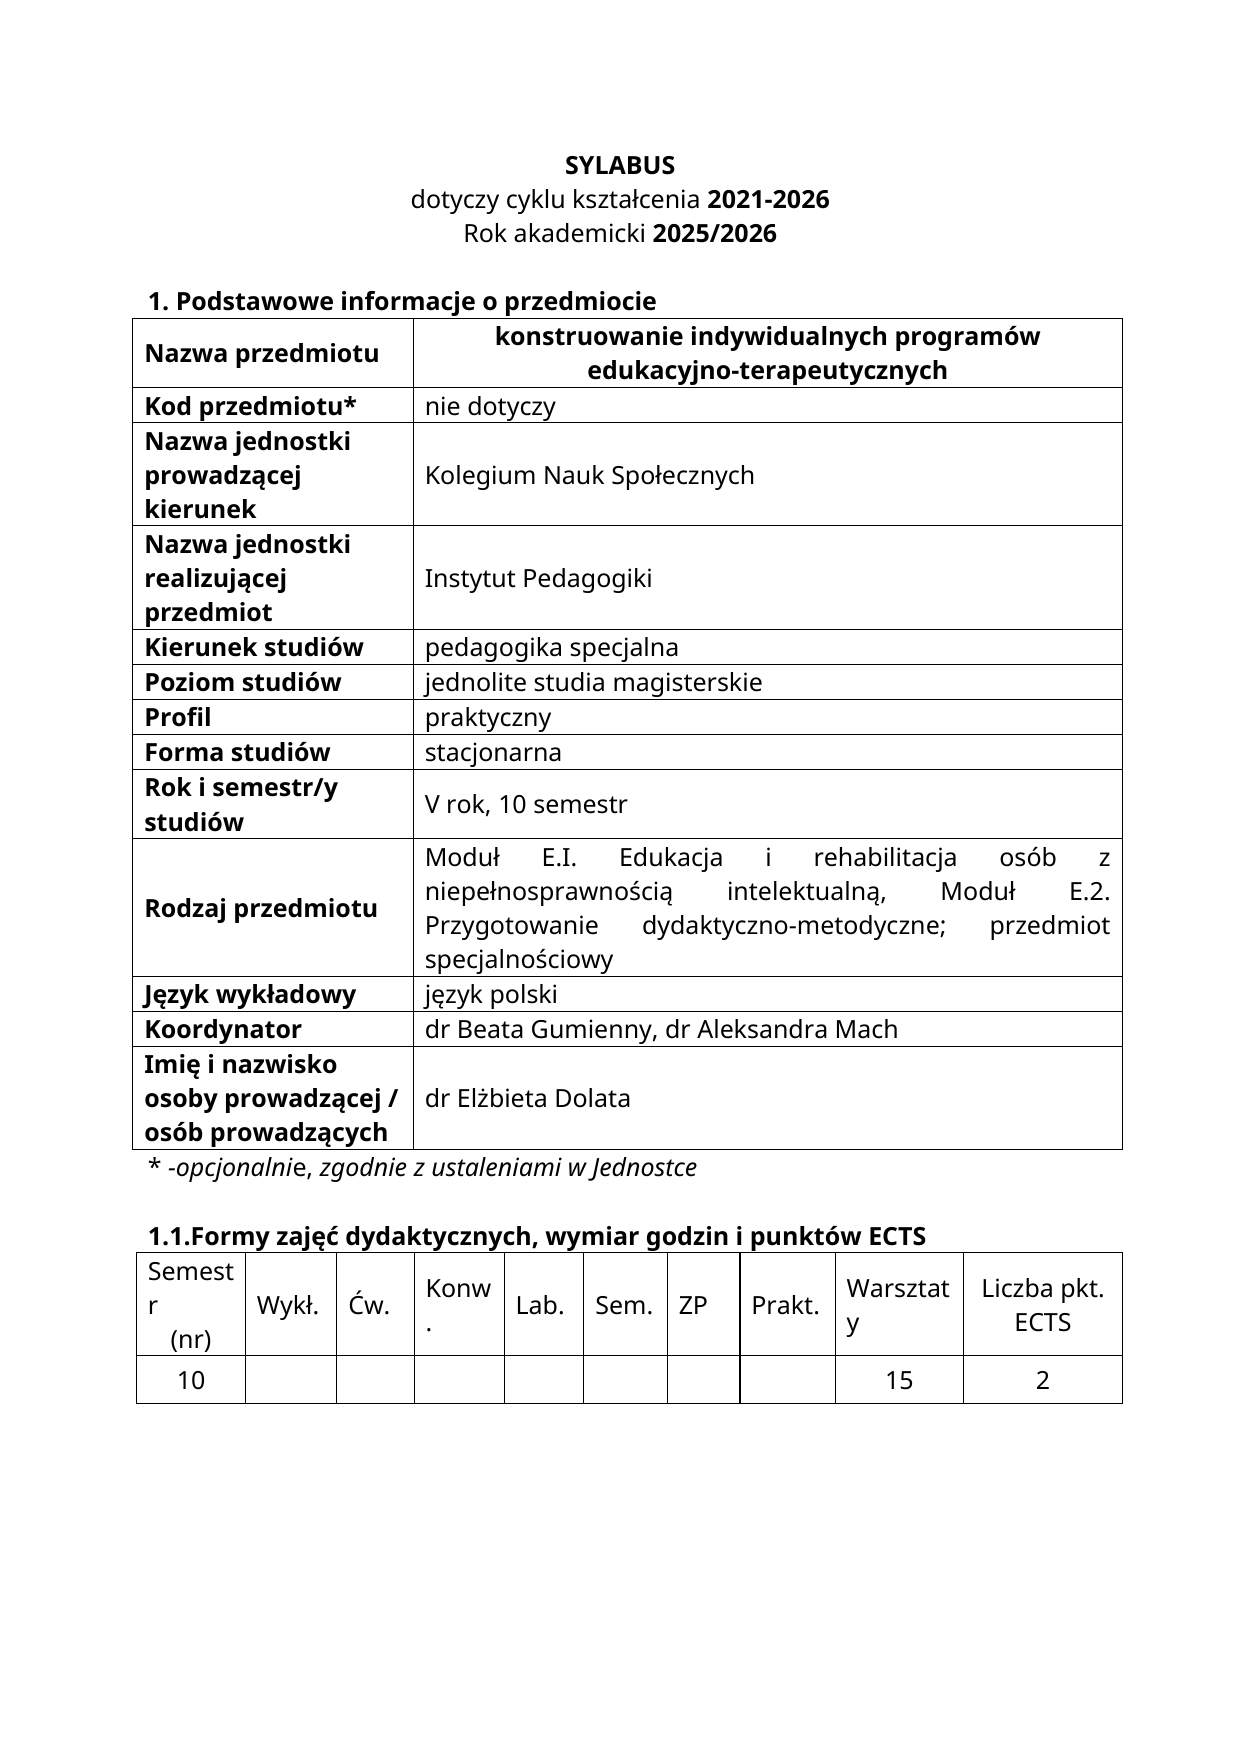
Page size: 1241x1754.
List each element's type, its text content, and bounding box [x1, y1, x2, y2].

table_header Lab. [505, 1253, 583, 1355]
subtitle Rok akademicki 2025/2026 [148, 216, 1093, 250]
table_cell [415, 1356, 504, 1403]
table_cell Moduł E.I. Edukacja i rehabilitacja osób z niepełnosprawnością intelektualną, Moduł E.2. Przygotowanie dydaktyczno-metodyczne; przedmiot specjalnościowy [414, 839, 1122, 976]
table_cell Imię i nazwisko osoby prowadzącej / osób prowadzących [133, 1047, 413, 1149]
table_cell Rok i semestr/y studiów [133, 770, 413, 838]
table_cell Instytut Pedagogiki [414, 526, 1122, 629]
table_cell 15 [836, 1356, 963, 1403]
table_header Wykł. [246, 1253, 336, 1355]
table_header Semestr (nr) [137, 1253, 245, 1355]
table_cell stacjonarna [414, 735, 1122, 769]
table_cell [505, 1356, 583, 1403]
table_cell [584, 1356, 667, 1403]
table_cell 2 [964, 1356, 1122, 1403]
table_header Warsztaty [836, 1253, 963, 1355]
table_cell pedagogika specjalna [414, 630, 1122, 664]
table_header Konw. [415, 1253, 504, 1355]
table_cell 10 [137, 1356, 245, 1403]
table_cell [668, 1356, 739, 1403]
table_cell Kolegium Nauk Społecznych [414, 423, 1122, 525]
subtitle dotyczy cyklu kształcenia 2021-2026 [148, 182, 1093, 216]
subtitle 1.1.Formy zajęć dydaktycznych, wymiar godzin i punktów ECTS [148, 1218, 1093, 1252]
table_cell Forma studiów [133, 735, 413, 769]
subtitle SYLABUS [148, 148, 1093, 182]
table_cell język polski [414, 977, 1122, 1011]
table_header Liczba pkt. ECTS [964, 1253, 1122, 1355]
table_header ZP [668, 1253, 739, 1355]
table_cell Nazwa jednostki prowadzącej kierunek [133, 423, 413, 525]
subtitle * -opcjonalnie, zgodnie z ustaleniami w Jednostce [148, 1150, 1093, 1184]
table_cell Język wykładowy [133, 977, 413, 1011]
table_cell [337, 1356, 414, 1403]
table_cell Kod przedmiotu* [133, 388, 413, 422]
subtitle 1. Podstawowe informacje o przedmiocie [148, 284, 1093, 318]
table_header konstruowanie indywidualnych programów edukacyjno-terapeutycznych [414, 319, 1122, 387]
table_cell dr Elżbieta Dolata [414, 1047, 1122, 1149]
table_cell [246, 1356, 336, 1403]
table_cell praktyczny [414, 700, 1122, 734]
table_cell Kierunek studiów [133, 630, 413, 664]
table_cell nie dotyczy [414, 388, 1122, 422]
table_cell Nazwa jednostki realizującej przedmiot [133, 526, 413, 629]
table_header Prakt. [741, 1253, 835, 1355]
table_header Ćw. [337, 1253, 414, 1355]
table_cell Koordynator [133, 1012, 413, 1046]
table_cell Profil [133, 700, 413, 734]
table_cell Rodzaj przedmiotu [133, 839, 413, 976]
table_header Sem. [584, 1253, 667, 1355]
table_cell [741, 1356, 835, 1403]
table_cell dr Beata Gumienny, dr Aleksandra Mach [414, 1012, 1122, 1046]
table_cell Poziom studiów [133, 665, 413, 699]
table_cell jednolite studia magisterskie [414, 665, 1122, 699]
table_header Nazwa przedmiotu [133, 319, 413, 387]
table_cell V rok, 10 semestr [414, 770, 1122, 838]
